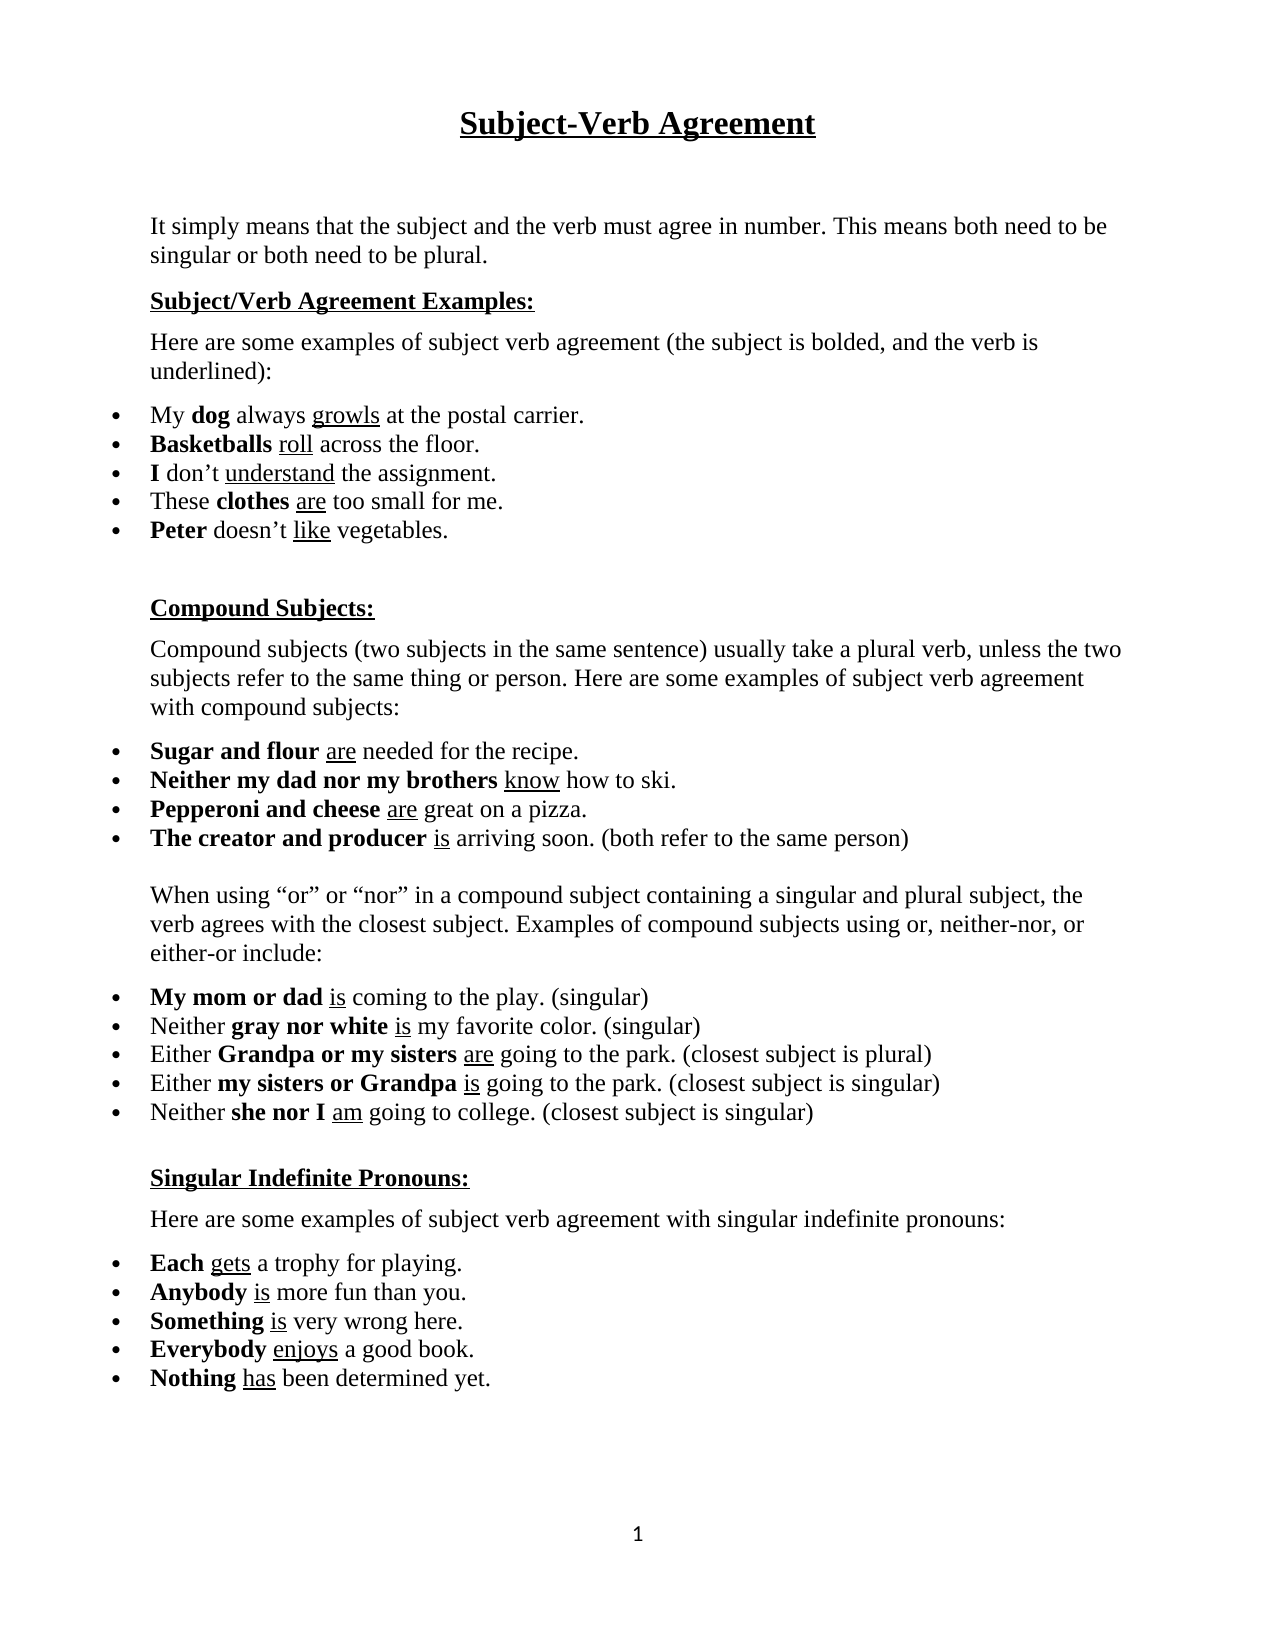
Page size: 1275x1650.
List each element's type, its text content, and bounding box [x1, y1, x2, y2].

list Sugar and flour are needed for the recipe. [112, 736, 1125, 765]
list Anybody is more fun than you. [112, 1277, 1125, 1306]
text Compound subjects (two subjects in the same sentence) usually take a plural verb, unless the two subjects refer to the same thing or person. Here are some examples of subject verb agreement with compound subjects: [150, 634, 1125, 721]
text Here are some examples of subject verb agreement (the subject is bolded, and the verb is underlined): [150, 327, 1125, 384]
list My mom or dad is coming to the play. (singular) [112, 982, 1125, 1011]
list Something is very wrong here. [112, 1306, 1125, 1334]
list Basketballs roll across the floor. [112, 429, 1125, 458]
list Either my sisters or Grandpa is going to the park. (closest subject is singular) [112, 1068, 1125, 1097]
text Subject-Verb Agreement [150, 103, 1125, 141]
list My dog always growls at the postal carrier. [112, 400, 1125, 429]
list Either Grandpa or my sisters are going to the park. (closest subject is plural) [112, 1039, 1125, 1068]
list I don’t understand the assignment. [112, 458, 1125, 486]
list Peter doesn’t like vegetables. [112, 515, 1125, 544]
text Here are some examples of subject verb agreement with singular indefinite pronouns: [150, 1204, 1125, 1233]
list Neither my dad nor my brothers know how to ski. [112, 765, 1125, 794]
list Neither she nor I am going to college. (closest subject is singular) [112, 1097, 1125, 1126]
text It simply means that the subject and the verb must agree in number. This means both need to be singular or both need to be plural. [150, 211, 1125, 268]
list Everybody enjoys a good book. [112, 1334, 1125, 1363]
list Nothing has been determined yet. [112, 1363, 1125, 1392]
subtitle Subject/Verb Agreement Examples: [150, 284, 1125, 314]
list Each gets a trophy for playing. [112, 1248, 1125, 1277]
list Neither gray nor white is my favorite color. (singular) [112, 1011, 1125, 1039]
list These clothes are too small for me. [112, 486, 1125, 515]
subtitle Singular Indefinite Pronouns: [150, 1131, 1125, 1191]
text Compound Subjects: [150, 592, 1125, 622]
list The creator and producer is arriving soon. (both refer to the same person) [112, 823, 1125, 851]
text When using “or” or “nor” in a compound subject containing a singular and plural subject, the verb agrees with the closest subject. Examples of compound subjects using or, neither-nor, or either-or include: [150, 880, 1125, 966]
list Pepperoni and cheese are great on a pizza. [112, 794, 1125, 823]
